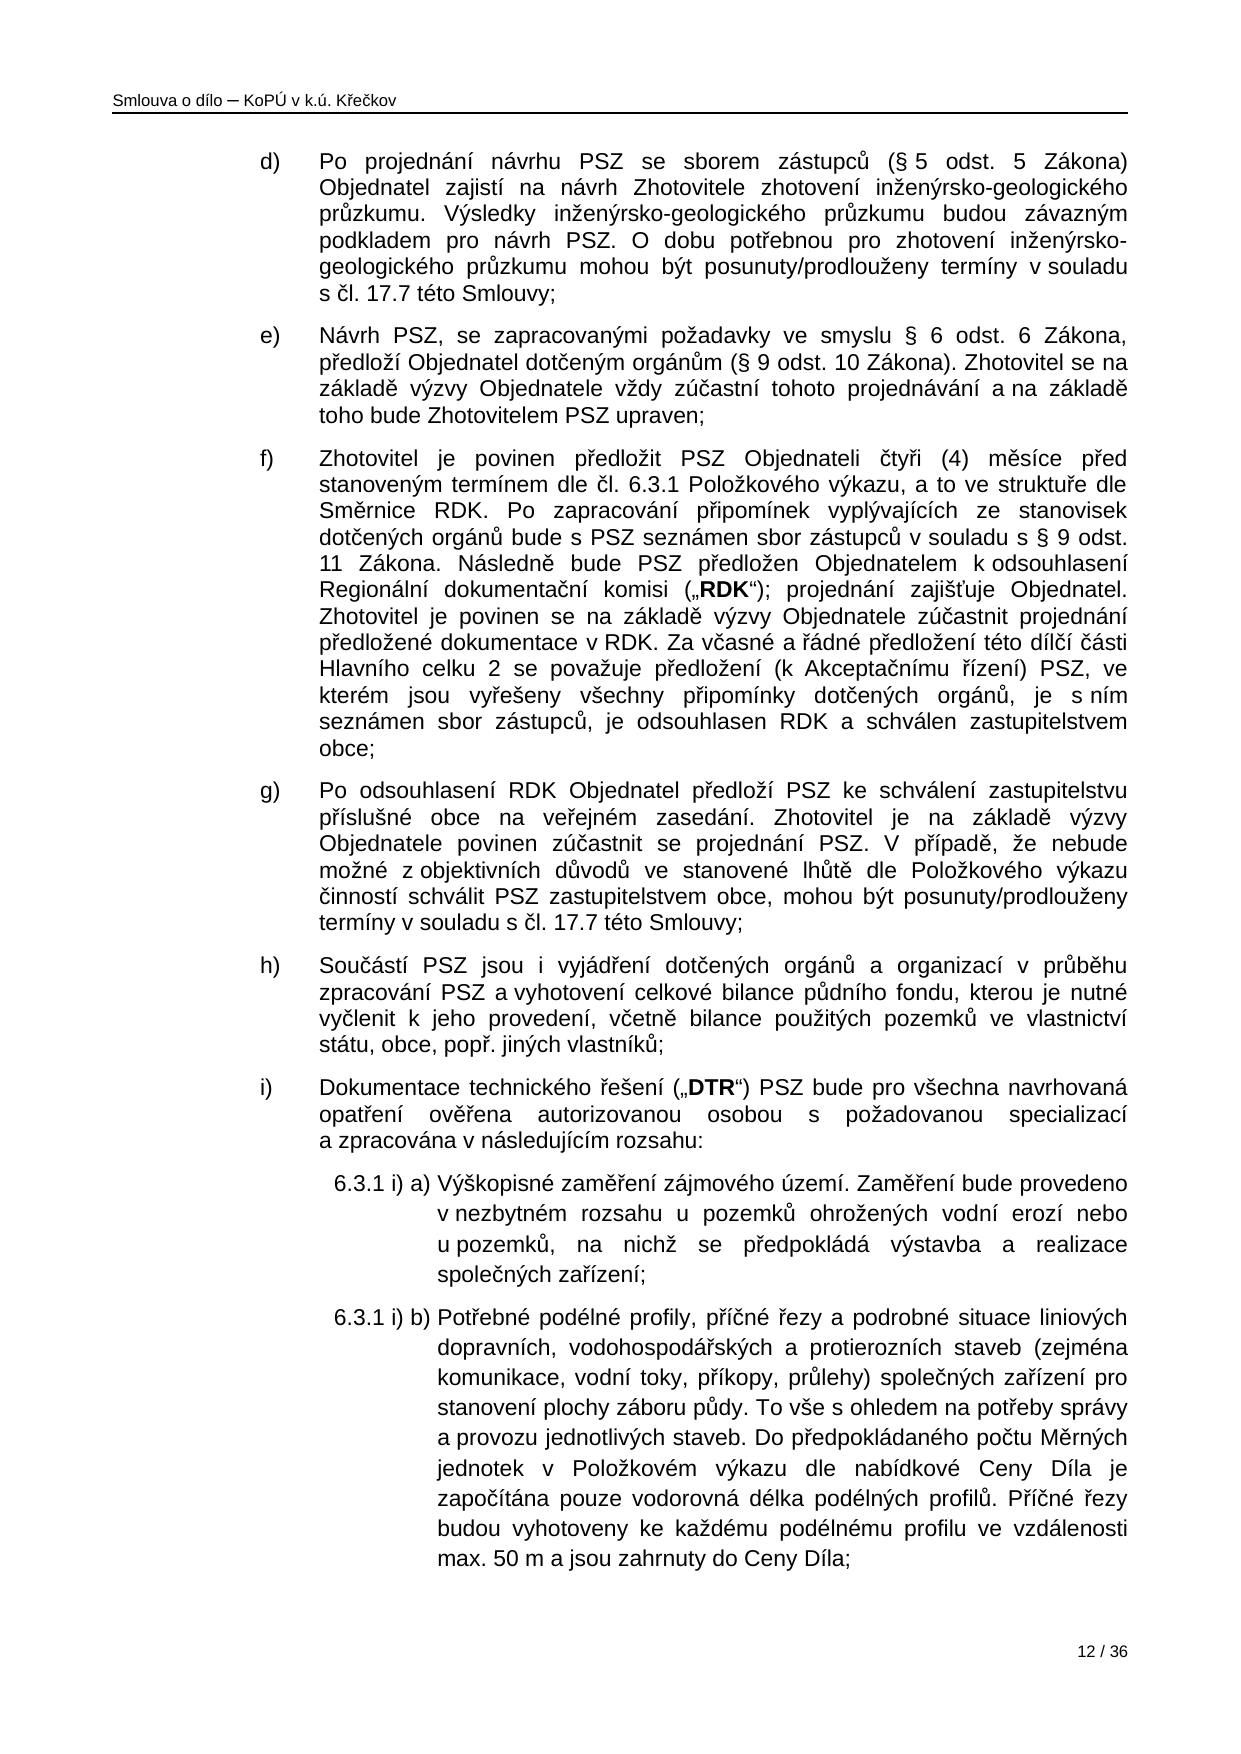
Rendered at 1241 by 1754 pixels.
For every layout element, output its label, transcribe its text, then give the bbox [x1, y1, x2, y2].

list Návrh PSZ, se zapracovanými požadavky ve smyslu § 6 odst. 6 Zákona, předloží Objednatel dotčeným orgánům (§ 9 odst. 10 Zákona). Zhotovitel se na základě výzvy Objednatele vždy zúčastní tohoto projednávání a na základě toho bude Zhotovitelem PSZ upraven; [260, 322, 1128, 428]
list Součástí PSZ jsou i vyjádření dotčených orgánů a organizací v průběhu zpracování PSZ a vyhotovení celkové bilance půdního fondu, kterou je nutné vyčlenit k jeho provedení, včetně bilance použitých pozemků ve vlastnictví státu, obce, popř. jiných vlastníků; [260, 952, 1128, 1058]
list Potřebné podélné profily, příčné řezy a podrobné situace liniových dopravních, vodohospodářských a protierozních staveb (zejména komunikace, vodní toky, příkopy, průlehy) společných zařízení pro stanovení plochy záboru půdy. To vše s ohledem na potřeby správy a provozu jednotlivých staveb. Do předpokládaného počtu Měrných jednotek v Položkovém výkazu dle nabídkové Ceny Díla je započítána pouze vodorovná délka podélných profilů. Příčné řezy budou vyhotoveny ke každému podélnému profilu ve vzdálenosti max. 50 m a jsou zahrnuty do Ceny Díla; [334, 1303, 1128, 1571]
list Zhotovitel je povinen předložit PSZ Objednateli čtyři (4) měsíce před stanoveným termínem dle čl. 6.3.1 Položkového výkazu, a to ve struktuře dle Směrnice RDK. Po zapracování připomínek vyplývajících ze stanovisek dotčených orgánů bude s PSZ seznámen sbor zástupců v souladu s § 9 odst. 11 Zákona. Následně bude PSZ předložen Objednatelem k odsouhlasení Regionální dokumentační komisi („RDK“); projednání zajišťuje Objednatel. Zhotovitel je povinen se na základě výzvy Objednatele zúčastnit projednání předložené dokumentace v RDK. Za včasné a řádné předložení této dílčí části Hlavního celku 2 se považuje předložení (k Akceptačnímu řízení) PSZ, ve kterém jsou vyřešeny všechny připomínky dotčených orgánů, je s ním seznámen sbor zástupců, je odsouhlasen RDK a schválen zastupitelstvem obce; [260, 444, 1128, 761]
list Po odsouhlasení RDK Objednatel předloží PSZ ke schválení zastupitelstvu příslušné obce na veřejném zasedání. Zhotovitel je na základě výzvy Objednatele povinen zúčastnit se projednání PSZ. V případě, že nebude možné z objektivních důvodů ve stanovené lhůtě dle Položkového výkazu činností schválit PSZ zastupitelstvem obce, mohou být posunuty/prodlouženy termíny v souladu s čl. 17.7 této Smlouvy; [260, 777, 1128, 936]
list Po projednání návrhu PSZ se sborem zástupců (§ 5 odst. 5 Zákona) Objednatel zajistí na návrh Zhotovitele zhotovení inženýrsko-geologického průzkumu. Výsledky inženýrsko-geologického průzkumu budou závazným podkladem pro návrh PSZ. O dobu potřebnou pro zhotovení inženýrsko-geologického průzkumu mohou být posunuty/prodlouženy termíny v souladu s čl. 17.7 této Smlouvy; [260, 148, 1128, 306]
list Výškopisné zaměření zájmového území. Zaměření bude provedeno v nezbytném rozsahu u pozemků ohrožených vodní erozí nebo u pozemků, na nichž se předpokládá výstavba a realizace společných zařízení; [334, 1170, 1128, 1287]
list Dokumentace technického řešení („DTR“) PSZ bude pro všechna navrhovaná opatření ověřena autorizovanou osobou s požadovanou specializací a zpracována v následujícím rozsahu: [260, 1074, 1128, 1153]
